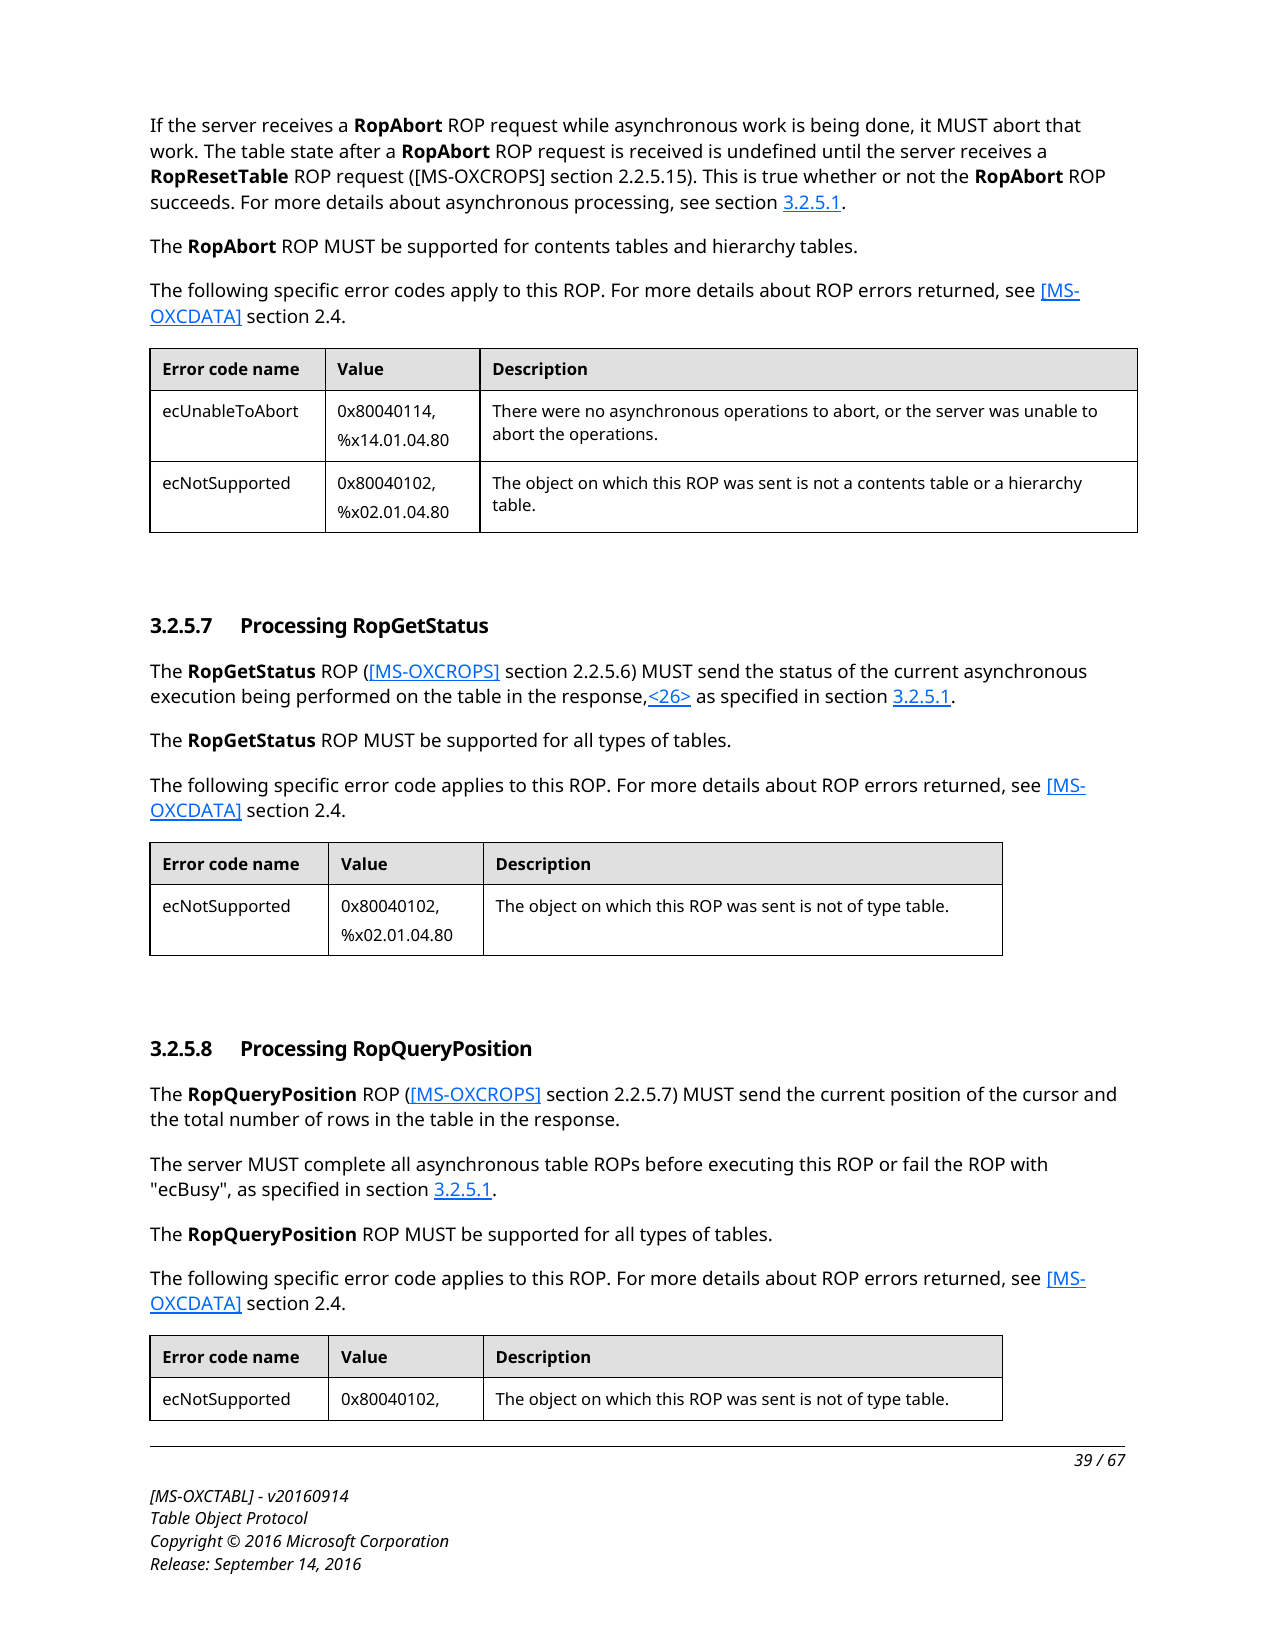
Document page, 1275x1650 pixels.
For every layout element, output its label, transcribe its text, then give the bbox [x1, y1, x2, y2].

text The RopAbort ROP MUST be supported for contents tables and hierarchy tables. [150, 233, 1125, 259]
text The following specific error codes apply to this ROP. For more details about ROP errors returned, see [MS-OXCDATA] section 2.4. [150, 278, 1125, 329]
table_cell ecUnableToAbort [151, 391, 325, 461]
table_cell 0x80040102, %x02.01.04.80 [329, 1378, 483, 1419]
text The RopQueryPosition ROP ([MS-OXCROPS] section 2.2.5.7) MUST send the current position of the cursor and the total number of rows in the table in the response. [150, 1081, 1125, 1132]
text The following specific error code applies to this ROP. For more details about ROP errors returned, see [MS-OXCDATA] section 2.4. [150, 772, 1125, 823]
table_header Description [481, 349, 1137, 390]
table_header Value [329, 1336, 483, 1377]
table_cell 0x80040102, %x02.01.04.80 [329, 885, 483, 955]
table_header Error code name [151, 1336, 328, 1377]
table_header Value [329, 843, 483, 884]
table_header Error code name [151, 349, 325, 390]
table_cell The object on which this ROP was sent is not a contents table or a hierarchy table. [481, 462, 1137, 532]
table_cell The object on which this ROP was sent is not of type table. [484, 885, 1002, 955]
table_header Value [326, 349, 479, 390]
table_cell 0x80040102, %x02.01.04.80 [326, 462, 479, 532]
table_cell ecNotSupported [151, 885, 328, 955]
table_cell 0x80040114, %x14.01.04.80 [326, 391, 479, 461]
table_cell There were no asynchronous operations to abort, or the server was unable to abort the operations. [481, 391, 1137, 461]
text The RopGetStatus ROP ([MS-OXCROPS] section 2.2.5.6) MUST send the status of the current asynchronous execution being performed on the table in the response,<26> as specified in section 3.2.5.1. [150, 658, 1125, 709]
table_header Description [484, 1336, 1002, 1377]
text The following specific error code applies to this ROP. For more details about ROP errors returned, see [MS-OXCDATA] section 2.4. [150, 1265, 1125, 1316]
table_header Error code name [151, 843, 328, 884]
text The RopGetStatus ROP MUST be supported for all types of tables. [150, 728, 1125, 753]
table_cell ecNotSupported [151, 1378, 328, 1419]
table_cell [484, 1378, 1002, 1419]
table_cell ecNotSupported [151, 462, 325, 532]
text The RopQueryPosition ROP MUST be supported for all types of tables. [150, 1221, 1125, 1246]
subtitle Processing RopGetStatus [150, 611, 1125, 639]
subtitle Processing RopQueryPosition [150, 1034, 1125, 1062]
text If the server receives a RopAbort ROP request while asynchronous work is being done, it MUST abort that work. The table state after a RopAbort ROP request is received is undefined until the server receives a RopResetTable ROP request ([MS-OXCROPS] section 2.2.5.15). This is true whether or not the RopAbort ROP succeeds. For more details about asynchronous processing, see section 3.2.5.1. [150, 112, 1125, 214]
text The server MUST complete all asynchronous table ROPs before executing this ROP or fail the ROP with "ecBusy", as specified in section 3.2.5.1. [150, 1151, 1125, 1202]
table_header Description [484, 843, 1002, 884]
